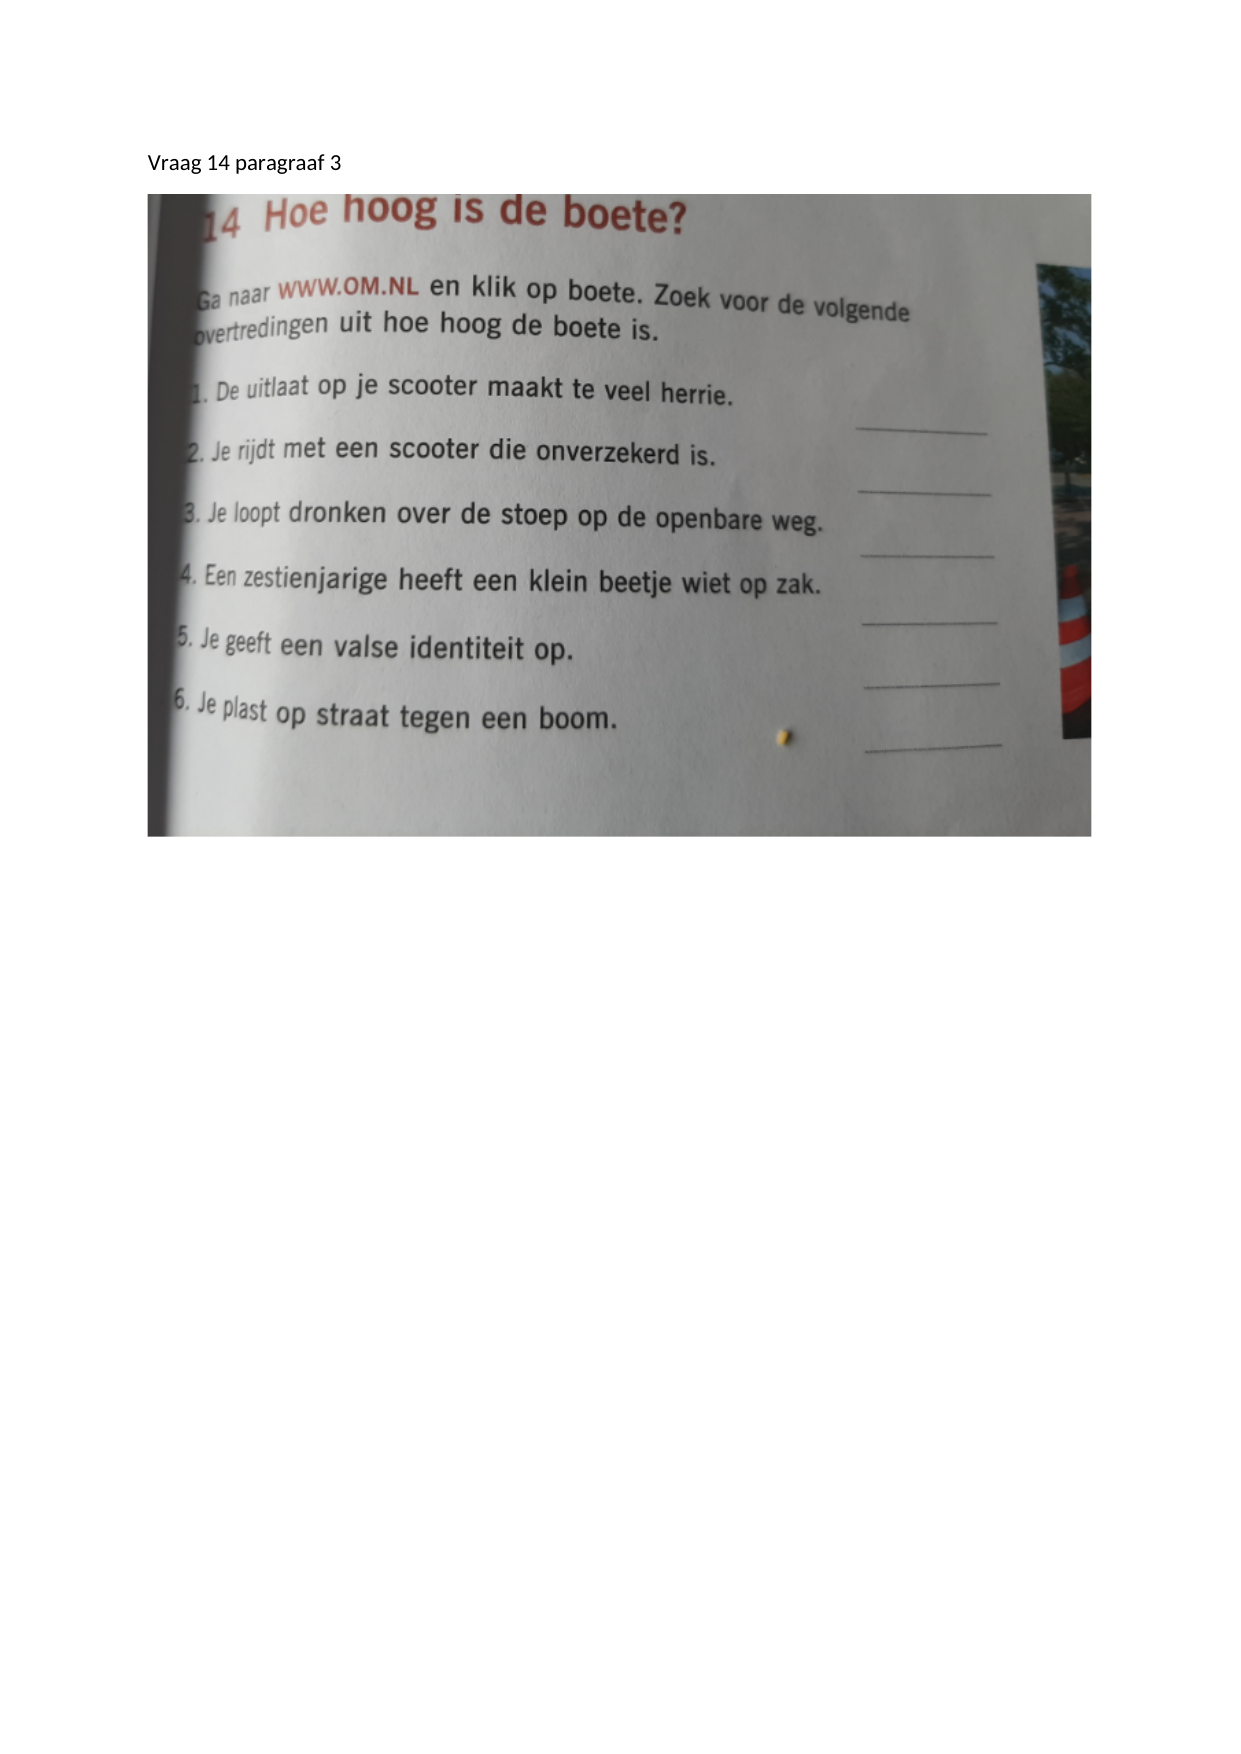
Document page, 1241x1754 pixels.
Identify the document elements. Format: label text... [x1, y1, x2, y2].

text Vraag 14 paragraaf 3 [148, 148, 1093, 176]
picture [147, 194, 1092, 841]
